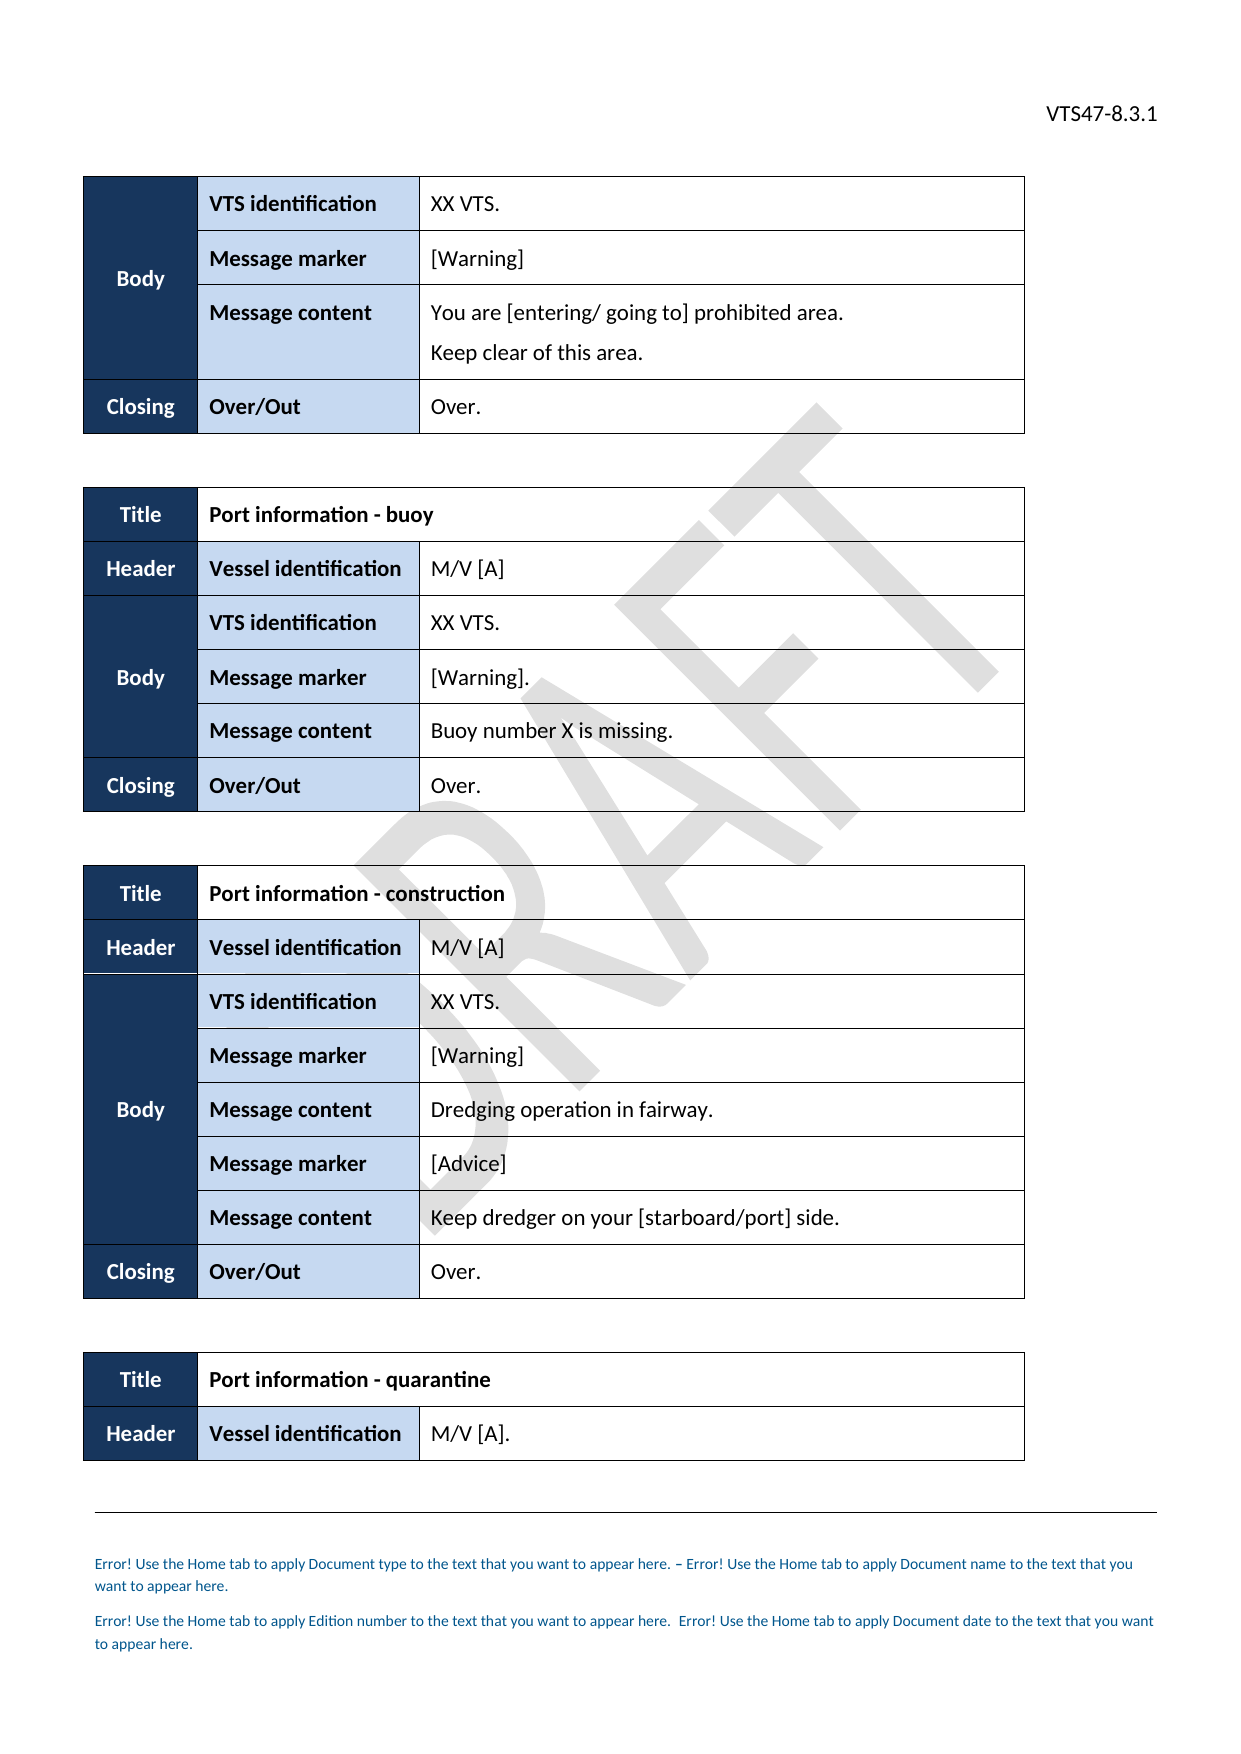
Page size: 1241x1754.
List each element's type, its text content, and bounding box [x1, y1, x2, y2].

table_cell Message content [198, 285, 419, 379]
table_cell Body [84, 596, 197, 757]
table_cell Message marker [198, 1029, 419, 1082]
table_cell Over/Out [198, 380, 419, 433]
table_cell [Advice] [420, 1137, 1024, 1190]
table_cell Vessel identification [198, 1407, 419, 1460]
table_cell M/V [A] [420, 542, 1024, 595]
table_cell [Warning]. [420, 650, 1024, 703]
table_cell VTS identification [198, 596, 419, 649]
table_cell Message content [198, 1191, 419, 1244]
table_header Port information - quarantine [198, 1353, 1024, 1406]
table_cell Header [84, 920, 197, 973]
table_cell Dredging operation in fairway. [420, 1083, 1024, 1136]
table_cell Closing [84, 1245, 197, 1298]
table_cell Body [84, 975, 197, 1244]
table_cell VTS identification [198, 975, 419, 1027]
table_cell Message marker [198, 231, 419, 284]
table_header Title [84, 1353, 197, 1406]
table_cell Closing [84, 758, 197, 811]
table_header Title [84, 866, 197, 919]
table_cell XX VTS. [420, 177, 1024, 230]
table_cell Over/Out [198, 1245, 419, 1298]
table_cell Keep dredger on your [starboard/port] side. [420, 1191, 1024, 1244]
table_cell Vessel identification [198, 920, 419, 973]
table_cell Closing [84, 380, 197, 433]
table_cell Over. [420, 758, 1024, 811]
table_cell XX VTS. [420, 596, 1024, 649]
table_header Port information - construction [198, 866, 1024, 919]
table_cell Message marker [198, 650, 419, 703]
table_cell M/V [A]. [420, 1407, 1024, 1460]
table_cell M/V [A] [420, 920, 1024, 973]
table_cell Vessel identification [198, 542, 419, 595]
table_header Port information - buoy [198, 488, 1024, 541]
table_cell Over. [420, 1245, 1024, 1298]
table_cell [Warning] [420, 1029, 1024, 1082]
table_cell VTS identification [198, 177, 419, 230]
table_cell XX VTS. [420, 975, 1024, 1027]
table_cell Buoy number X is missing. [420, 704, 1024, 757]
table_cell You are [entering/ going to] prohibited area. Keep clear of this area. [420, 285, 1024, 379]
table_cell Message marker [198, 1137, 419, 1190]
table_cell Message content [198, 1083, 419, 1136]
table_cell Message content [198, 704, 419, 757]
table_cell Over/Out [198, 758, 419, 811]
table_cell Header [84, 1407, 197, 1460]
table_cell Body [84, 177, 197, 379]
table_cell [Warning] [420, 231, 1024, 284]
table_cell Header [84, 542, 197, 595]
table_cell Over. [420, 380, 1024, 433]
table_header Title [84, 488, 197, 541]
